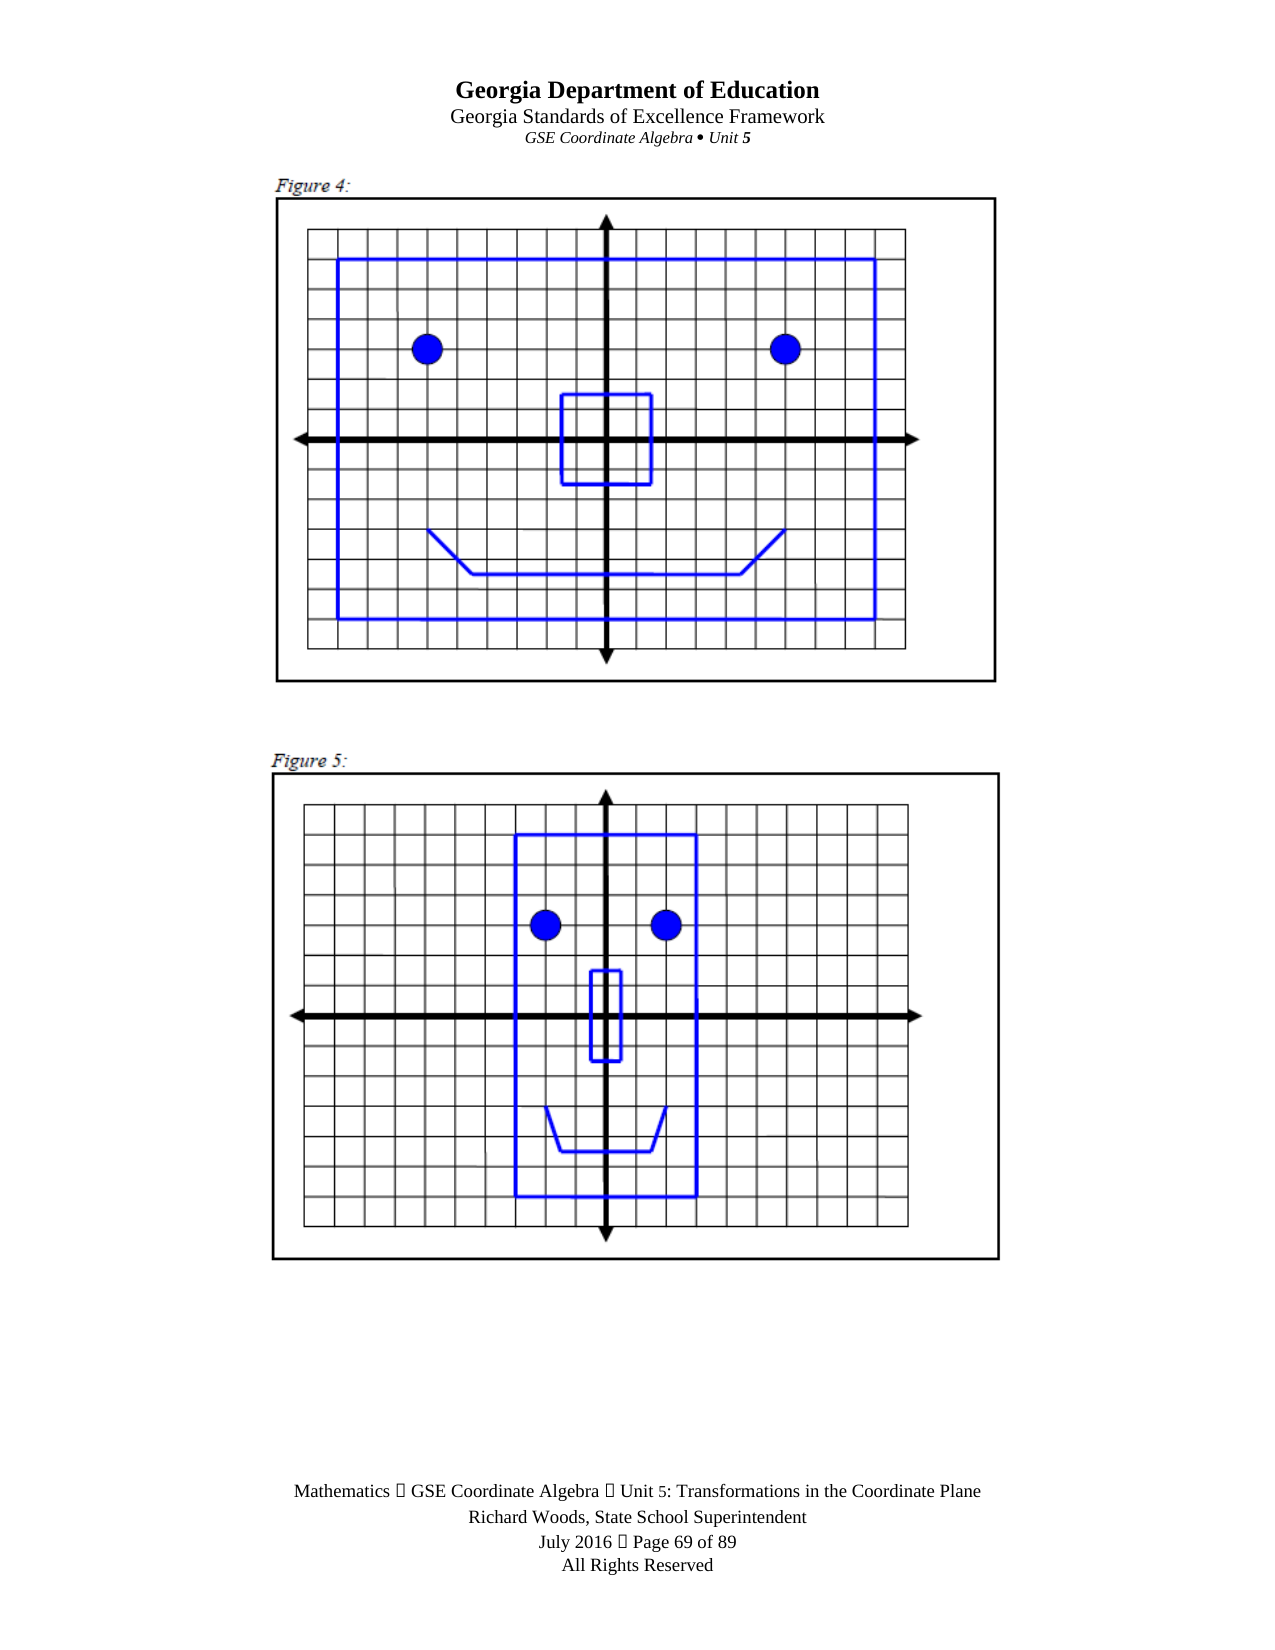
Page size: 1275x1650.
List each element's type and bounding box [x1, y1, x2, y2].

picture [272, 175, 1003, 693]
picture [268, 750, 1008, 1267]
